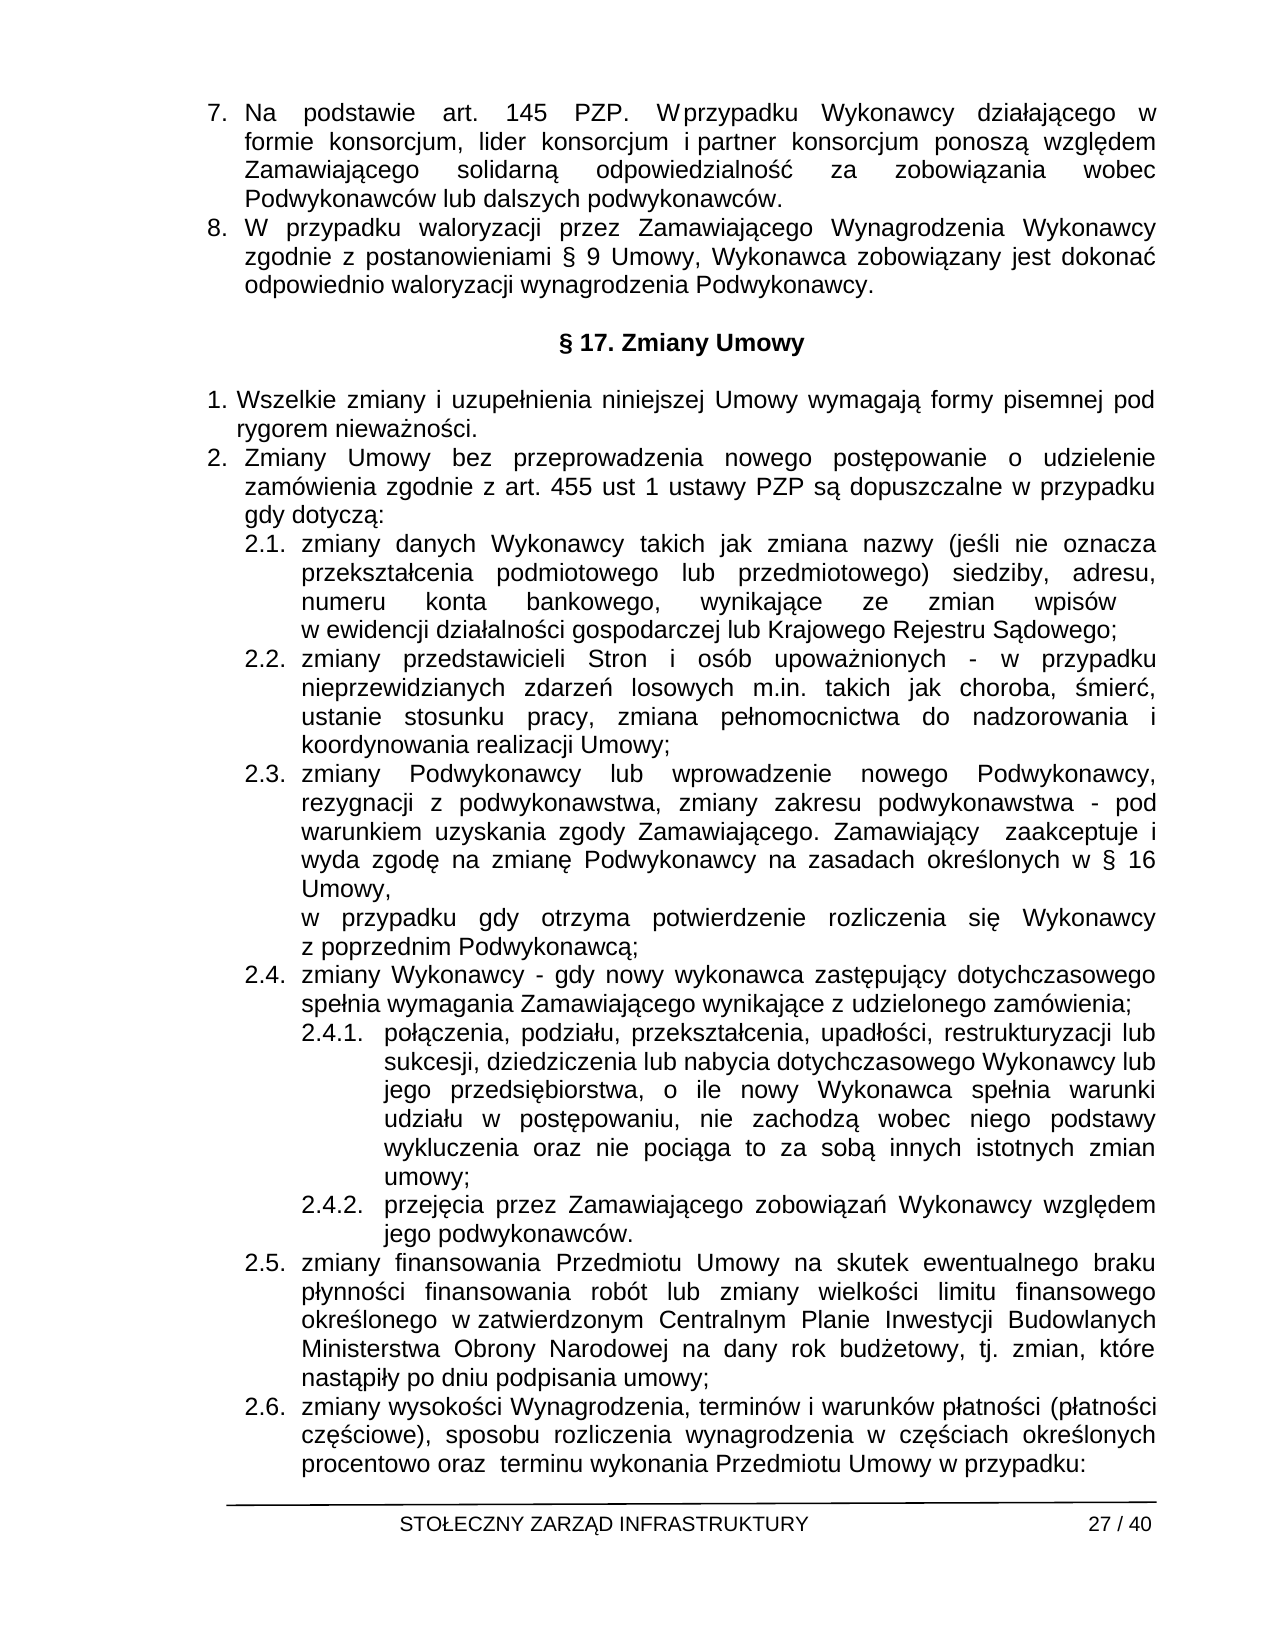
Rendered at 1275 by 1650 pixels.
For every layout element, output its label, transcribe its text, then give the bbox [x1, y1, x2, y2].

list Wszelkie zmiany i uzupełnienia niniejszej Umowy wymagają formy pisemnej pod rygorem nieważności. [207, 385, 1157, 443]
list przejęcia przez Zamawiającego zobowiązań Wykonawcy względem jego podwykonawców. [301, 1190, 1157, 1248]
list W przypadku waloryzacji przez Zamawiającego Wynagrodzenia Wykonawcy zgodnie z postanowieniami § 9 Umowy, Wykonawca zobowiązany jest dokonać odpowiednio waloryzacji wynagrodzenia Podwykonawcy. [207, 213, 1157, 299]
list zmiany przedstawicieli Stron i osób upoważnionych - w przypadku nieprzewidzianych zdarzeń losowych m.in. takich jak choroba, śmierć, ustanie stosunku pracy, zmiana pełnomocnictwa do nadzorowania i koordynowania realizacji Umowy; [244, 644, 1157, 759]
list zmiany finansowania Przedmiotu Umowy na skutek ewentualnego braku płynności finansowania robót lub zmiany wielkości limitu finansowego określonego w zatwierdzonym Centralnym Planie Inwestycji Budowlanych Ministerstwa Obrony Narodowej na dany rok budżetowy, tj. zmian, które nastąpiły po dniu podpisania umowy; [244, 1248, 1157, 1392]
list połączenia, podziału, przekształcenia, upadłości, restrukturyzacji lub sukcesji, dziedziczenia lub nabycia dotychczasowego Wykonawcy lub jego przedsiębiorstwa, o ile nowy Wykonawca spełnia warunki udziału w postępowaniu, nie zachodzą wobec niego podstawy wykluczenia oraz nie pociąga to za sobą innych istotnych zmian umowy; [301, 1018, 1157, 1190]
list Na podstawie art. 145 PZP. W przypadku Wykonawcy działającego w formie konsorcjum, lider konsorcjum i partner konsorcjum ponoszą względem Zamawiającego solidarną odpowiedzialność za zobowiązania wobec Podwykonawców lub dalszych podwykonawców. [207, 98, 1157, 213]
list zmiany Podwykonawcy lub wprowadzenie nowego Podwykonawcy, rezygnacji z podwykonawstwa, zmiany zakresu podwykonawstwa - pod warunkiem uzyskania zgody Zamawiającego. Zamawiający zaakceptuje i wyda zgodę na zmianę Podwykonawcy na zasadach określonych w § 16 Umowy, w przypadku gdy otrzyma potwierdzenie rozliczenia się Wykonawcy z poprzednim Podwykonawcą; [244, 759, 1157, 960]
text § 17. Zmiany Umowy [207, 328, 1157, 357]
list zmiany danych Wykonawcy takich jak zmiana nazwy (jeśli nie oznacza przekształcenia podmiotowego lub przedmiotowego) siedziby, adresu, numeru konta bankowego, wynikające ze zmian wpisów w ewidencji działalności gospodarczej lub Krajowego Rejestru Sądowego; [244, 529, 1157, 644]
list zmiany Wykonawcy - gdy nowy wykonawca zastępujący dotychczasowego spełnia wymagania Zamawiającego wynikające z udzielonego zamówienia; [244, 960, 1157, 1018]
list Zmiany Umowy bez przeprowadzenia nowego postępowanie o udzielenie zamówienia zgodnie z art. 455 ust 1 ustawy PZP są dopuszczalne w przypadku gdy dotyczą: [207, 443, 1157, 529]
list zmiany wysokości Wynagrodzenia, terminów i warunków płatności (płatności częściowe), sposobu rozliczenia wynagrodzenia w częściach określonych procentowo oraz terminu wykonania Przedmiotu Umowy w przypadku: [244, 1392, 1157, 1478]
